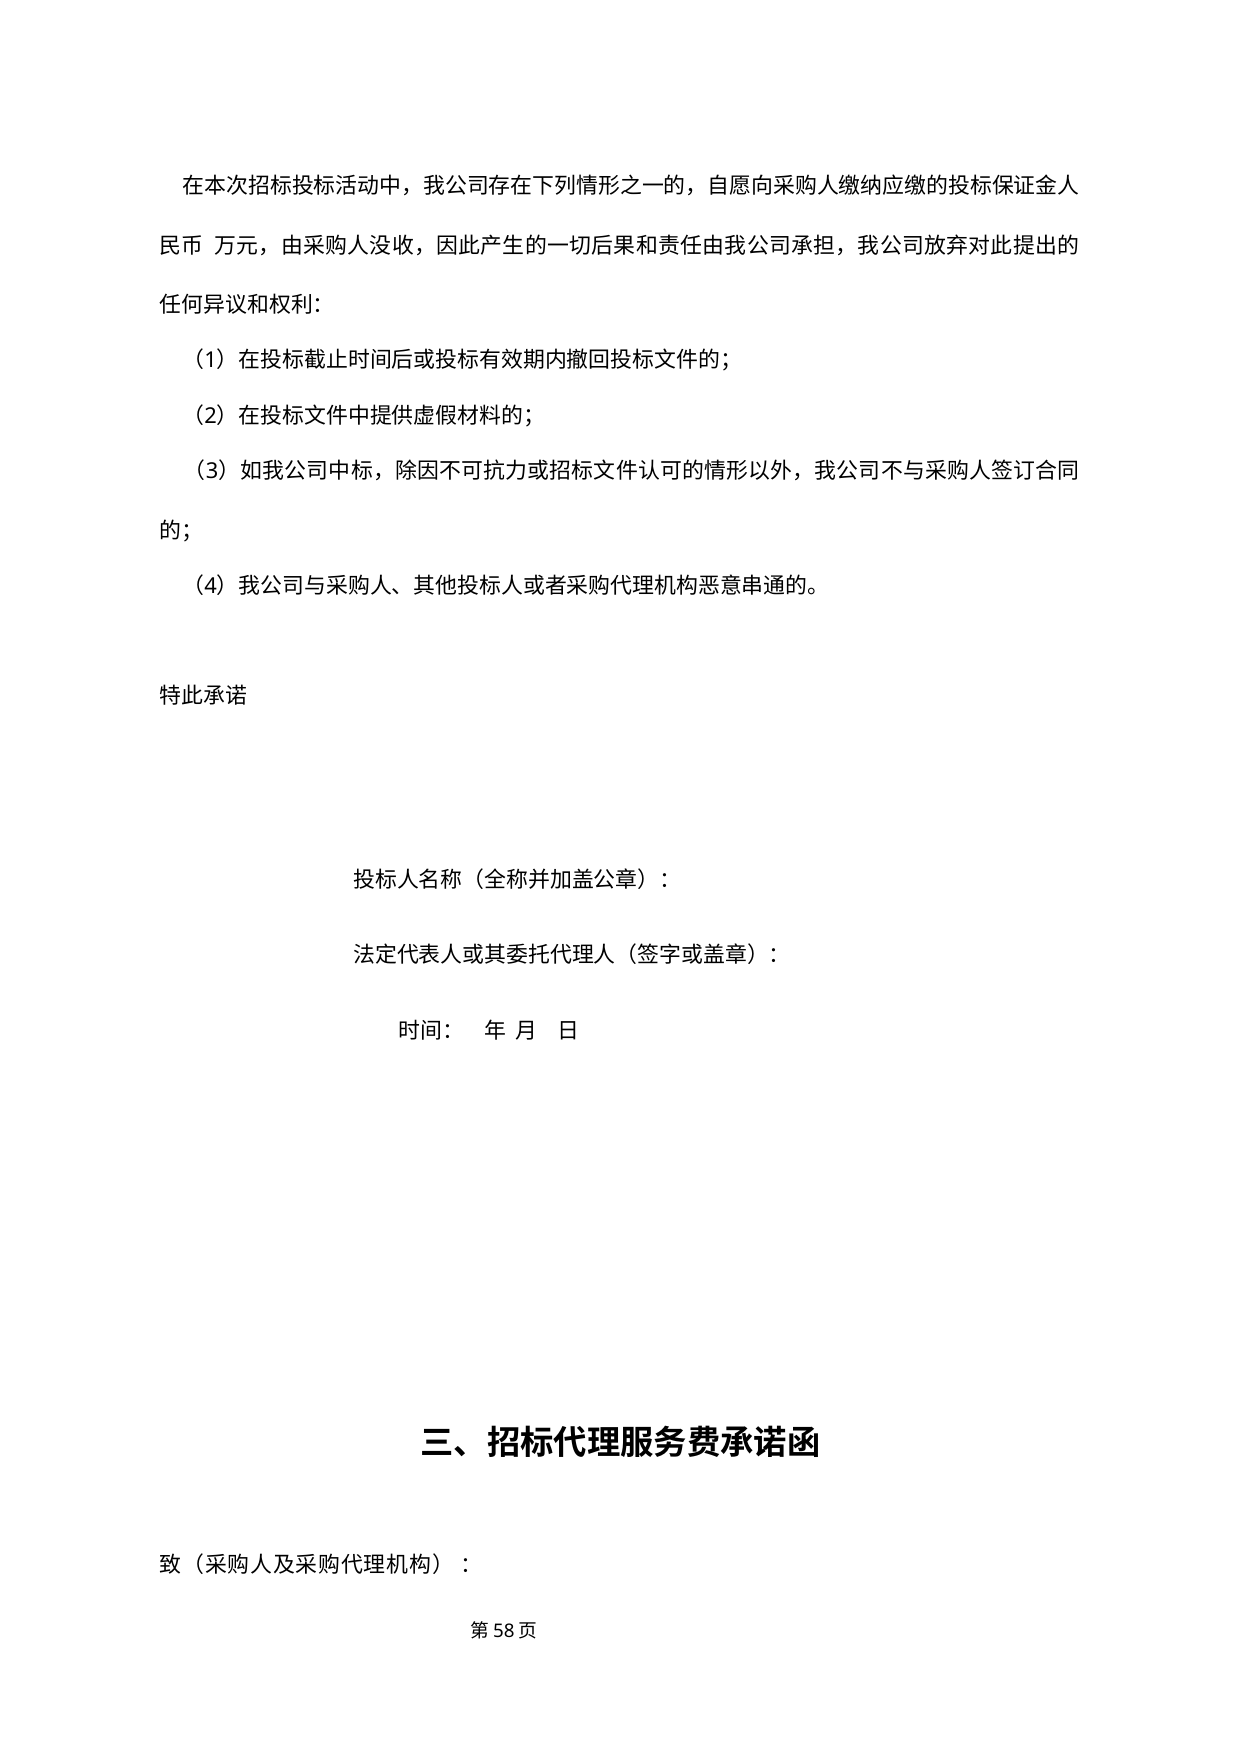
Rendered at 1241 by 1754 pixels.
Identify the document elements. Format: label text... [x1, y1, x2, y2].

text 时间： 年 月 日 [159, 1009, 1081, 1048]
text 三、招标代理服务费承诺函 [159, 1401, 1081, 1480]
text 投标人名称（全称并加盖公章）： [159, 858, 1081, 898]
text 法定代表人或其委托代理人（签字或盖章）： [159, 933, 1081, 973]
text 特此承诺 [159, 674, 1081, 714]
text （1）在投标截止时间后或投标有效期内撤回投标文件的； [159, 339, 1081, 378]
text 在本次招标投标活动中，我公司存在下列情形之一的，自愿向采购人缴纳应缴的投标保证金人民币 万元，由采购人没收，因此产生的一切后果和责任由我公司承担，我公司放弃对此提出的任何异议和权利： [159, 164, 1081, 323]
text （3）如我公司中标，除因不可抗力或招标文件认可的情形以外，我公司不与采购人签订合同的； [159, 449, 1081, 548]
text （4）我公司与采购人、其他投标人或者采购代理机构恶意串通的。 [159, 564, 1081, 604]
text （2）在投标文件中提供虚假材料的； [159, 394, 1081, 434]
text 致（采购人及采购代理机构） ： [159, 1543, 1081, 1583]
